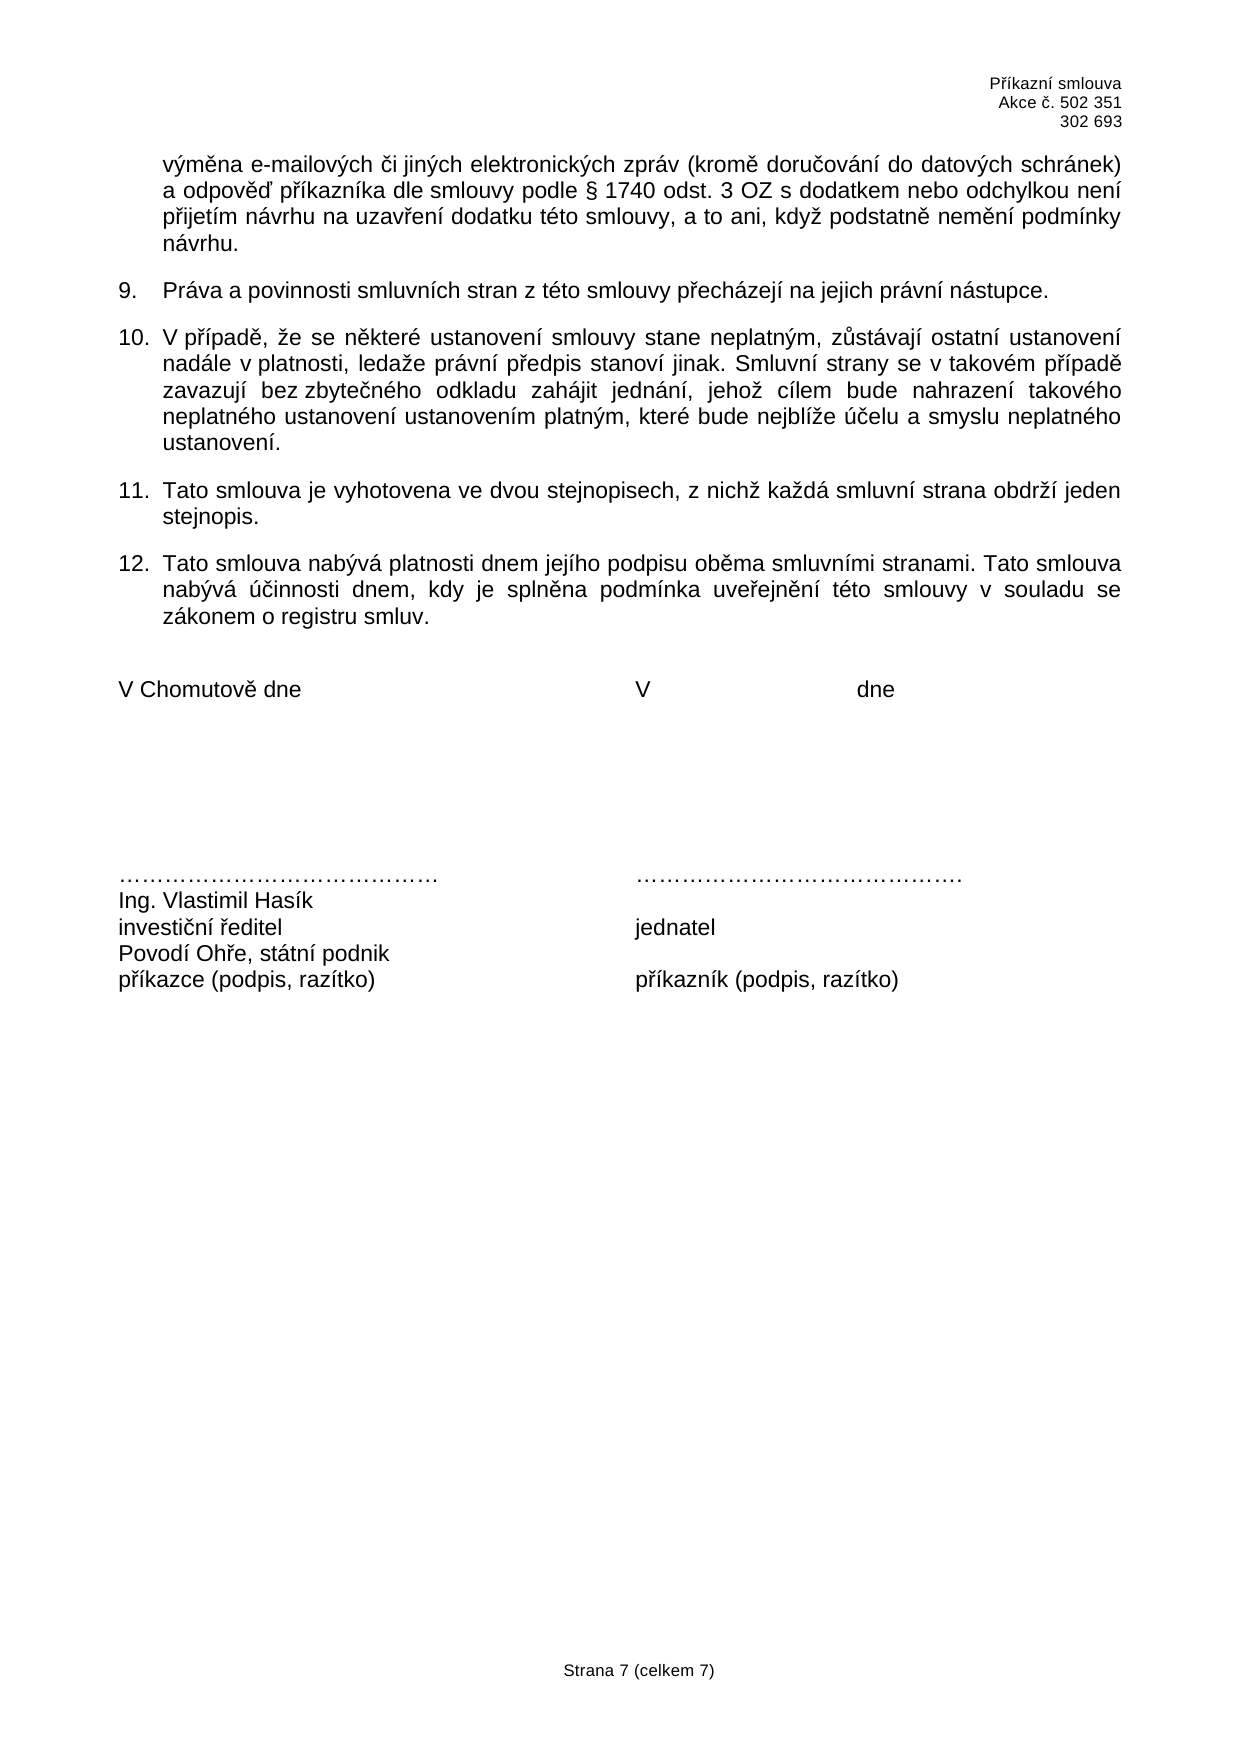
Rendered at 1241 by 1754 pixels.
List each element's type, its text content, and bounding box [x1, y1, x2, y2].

text …………………………………… ……………………………………. [118, 861, 1122, 887]
text Práva a povinnosti smluvních stran z této smlouvy přecházejí na jejich právní nástupce. [118, 277, 1122, 303]
text Tato smlouva je vyhotovena ve dvou stejnopisech, z nichž každá smluvní strana obdrží jeden stejnopis. [118, 477, 1122, 529]
text příkazce (podpis, razítko) příkazník (podpis, razítko) [118, 966, 1122, 993]
text Tato smlouva nabývá platnosti dnem jejího podpisu oběma smluvními stranami. Tato smlouva nabývá účinnosti dnem, kdy je splněna podmínka uveřejnění této smlouvy v souladu se zákonem o registru smluv. [118, 550, 1122, 629]
text investiční ředitel jednatel [118, 913, 1122, 940]
text V případě, že se některé ustanovení smlouvy stane neplatným, zůstávají ostatní ustanovení nadále v platnosti, ledaže právní předpis stanoví jinak. Smluvní strany se v takovém případě zavazují bez zbytečného odkladu zahájit jednání, jehož cílem bude nahrazení takového neplatného ustanovení ustanovením platným, které bude nejblíže účelu a smyslu neplatného ustanovení. [118, 324, 1122, 456]
text Ing. Vlastimil Hasík [118, 887, 1122, 913]
text Povodí Ohře, státní podnik [118, 940, 1122, 966]
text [118, 151, 1122, 256]
text V Chomutově dne V dne [118, 676, 1122, 703]
